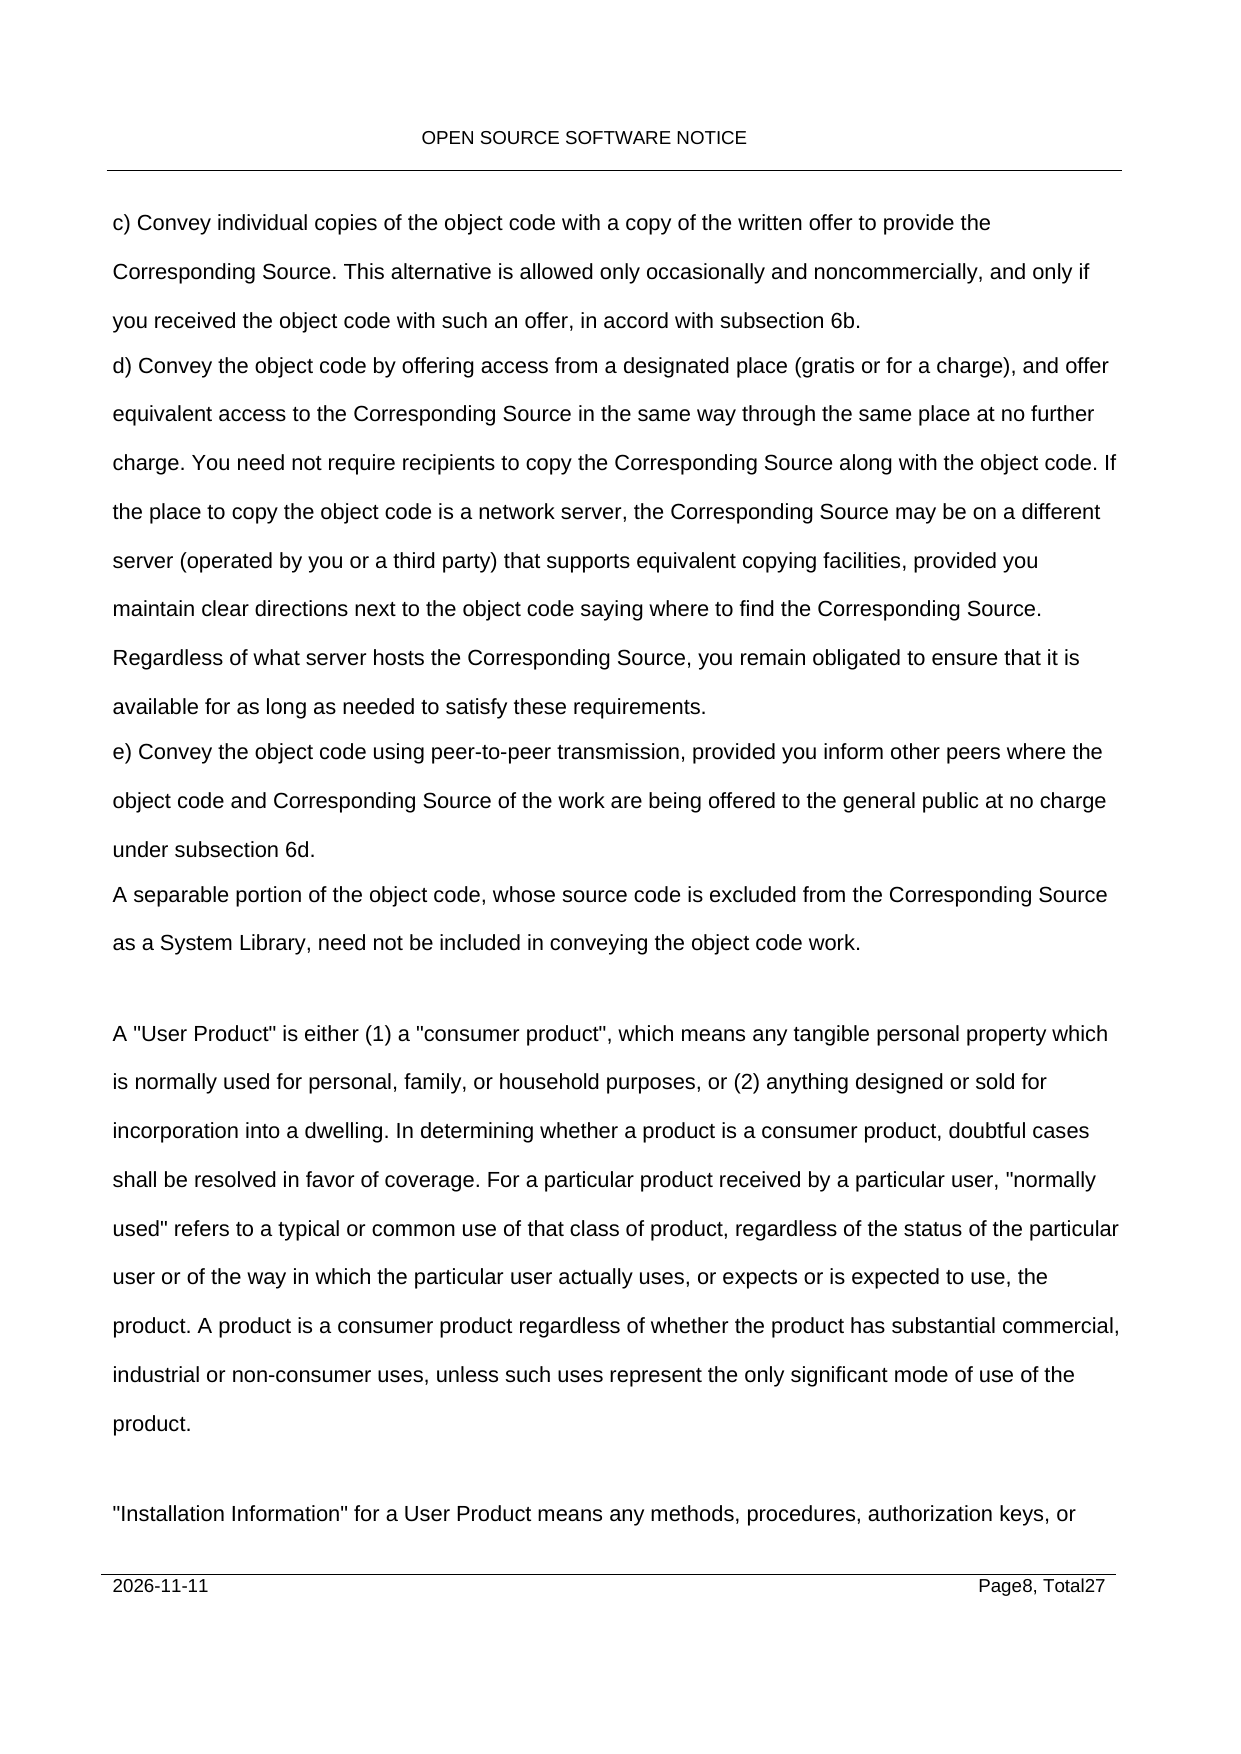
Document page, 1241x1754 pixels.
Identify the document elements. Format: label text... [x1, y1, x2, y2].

text c) Convey individual copies of the object code with a copy of the written offer to provide the Corresponding Source. This alternative is allowed only occasionally and noncommercially, and only if you received the object code with such an offer, in accord with subsection 6b. [112, 206, 1128, 336]
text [112, 1497, 1128, 1529]
text d) Convey the object code by offering access from a designated place (gratis or for a charge), and offer equivalent access to the Corresponding Source in the same way through the same place at no further charge. You need not require recipients to copy the Corresponding Source along with the object code. If the place to copy the object code is a network server, the Corresponding Source may be on a different server (operated by you or a third party) that supports equivalent copying facilities, provided you maintain clear directions next to the object code saying where to find the Corresponding Source. Regardless of what server hosts the Corresponding Source, you remain obligated to ensure that it is available for as long as needed to satisfy these requirements. [112, 349, 1128, 723]
text A separable portion of the object code, whose source code is excluded from the Corresponding Source as a System Library, need not be included in conveying the object code work. [112, 878, 1128, 959]
text e) Convey the object code using peer-to-peer transmission, provided you inform other peers where the object code and Corresponding Source of the work are being offered to the general public at no charge under subsection 6d. [112, 735, 1128, 865]
text A "User Product" is either (1) a "consumer product", which means any tangible personal property which is normally used for personal, family, or household purposes, or (2) anything designed or sold for incorporation into a dwelling. In determining whether a product is a consumer product, doubtful cases shall be resolved in favor of coverage. For a particular product received by a particular user, "normally used" refers to a typical or common use of that class of product, regardless of the status of the particular user or of the way in which the particular user actually uses, or expects or is expected to use, the product. A product is a consumer product regardless of whether the product has substantial commercial, industrial or non-consumer uses, unless such uses represent the only significant mode of use of the product. [112, 1017, 1128, 1439]
